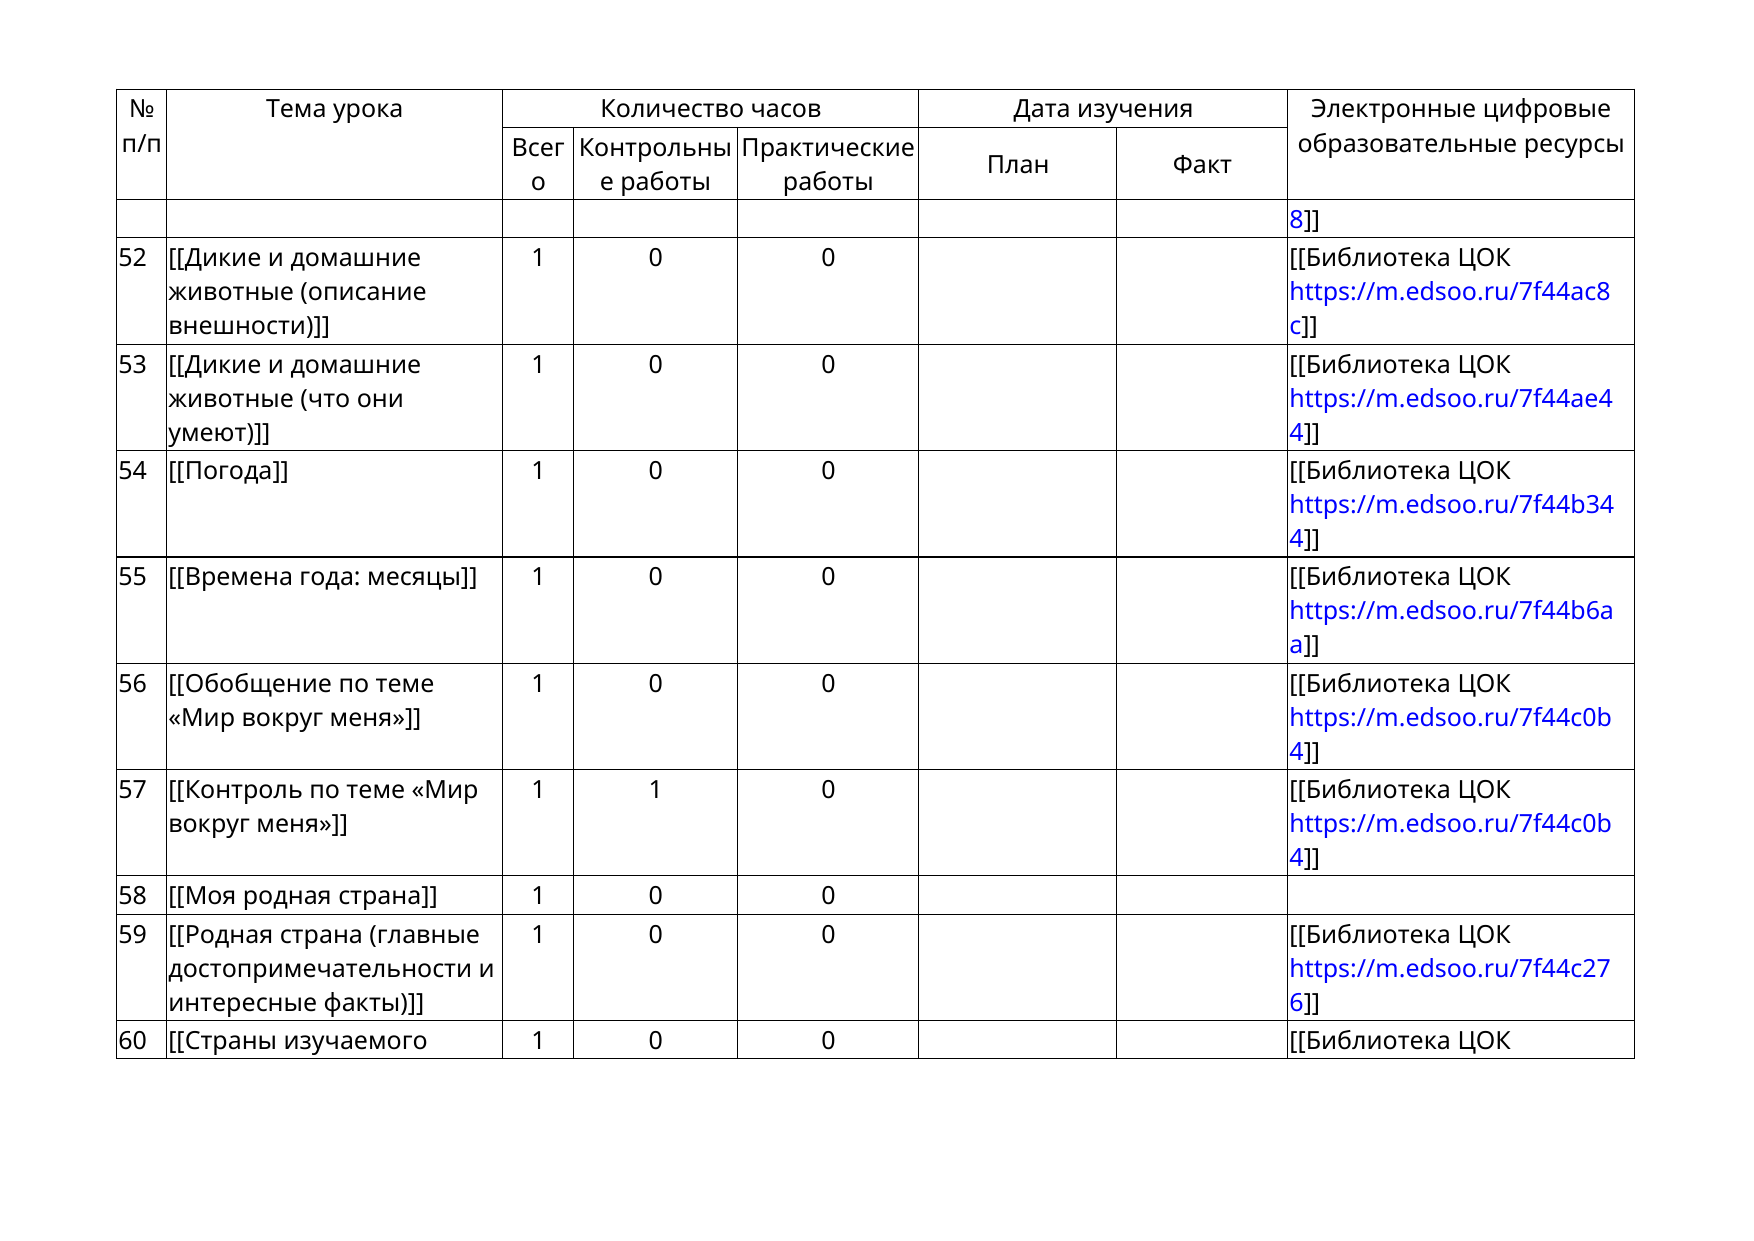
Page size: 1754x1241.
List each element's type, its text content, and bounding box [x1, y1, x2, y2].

table_cell [[Библиотека ЦОК https://m.edsoo.ru/7f44c0b4]] [1288, 664, 1634, 769]
table_cell 1 [503, 558, 573, 663]
table_header Тема урока [167, 90, 502, 199]
table_cell 52 [117, 238, 166, 344]
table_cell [167, 1021, 502, 1058]
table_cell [167, 200, 502, 237]
table_cell [[Библиотека ЦОК https://m.edsoo.ru/7f44ae44]] [1288, 345, 1634, 450]
table_cell [1117, 558, 1287, 663]
table_cell 1 [503, 451, 573, 556]
table_cell [[Моя родная страна]] [167, 876, 502, 914]
table_cell 1 [574, 770, 737, 875]
table_cell 54 [117, 451, 166, 556]
table_cell 53 [117, 345, 166, 450]
table_cell 1 [503, 664, 573, 769]
table_cell [919, 664, 1116, 769]
table_cell Контрольные работы [574, 128, 737, 199]
table_cell [1117, 238, 1287, 344]
table_cell [[Погода]] [167, 451, 502, 556]
table_cell [[Библиотека ЦОК https://m.edsoo.ru/7f44c276]] [1288, 915, 1634, 1020]
table_cell 59 [117, 915, 166, 1020]
table_cell [919, 451, 1116, 556]
table_cell 57 [117, 770, 166, 875]
table_cell [1117, 200, 1287, 237]
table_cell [1288, 1021, 1634, 1058]
table_cell [[Библиотека ЦОК https://m.edsoo.ru/7f44b6aa]] [1288, 558, 1634, 663]
table_cell 0 [738, 770, 918, 875]
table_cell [1288, 200, 1634, 237]
table_cell 0 [574, 345, 737, 450]
table_cell 1 [503, 876, 573, 914]
table_cell 0 [574, 876, 737, 914]
table_cell 0 [738, 558, 918, 663]
table_cell 1 [503, 238, 573, 344]
table_cell 1 [503, 770, 573, 875]
table_cell 58 [117, 876, 166, 914]
table_cell [[Родная страна (главные достопримечательности и интересные факты)]] [167, 915, 502, 1020]
table_cell [1117, 345, 1287, 450]
table_cell Всего [503, 128, 573, 199]
table_header № п/п [117, 90, 166, 199]
table_cell 0 [738, 345, 918, 450]
table_cell [1117, 915, 1287, 1020]
table_cell Факт [1117, 128, 1287, 199]
table_cell 51 [117, 200, 166, 237]
table_cell [1117, 1021, 1287, 1058]
table_cell 0 [738, 451, 918, 556]
table_cell 0 [738, 915, 918, 1020]
table_cell Практические работы [738, 128, 918, 199]
table_cell 1 [503, 915, 573, 1020]
table_cell 0 [738, 200, 918, 237]
table_cell [[Обобщение по теме «Мир вокруг меня»]] [167, 664, 502, 769]
table_cell [919, 876, 1116, 914]
table_cell 1 [503, 345, 573, 450]
table_cell [[Времена года: месяцы]] [167, 558, 502, 663]
table_cell [[Библиотека ЦОК https://m.edsoo.ru/7f44c0b4]] [1288, 770, 1634, 875]
table_cell 0 [738, 1021, 918, 1058]
table_cell 0 [574, 915, 737, 1020]
table_cell 0 [574, 558, 737, 663]
table_header Электронные цифровые образовательные ресурсы [1288, 90, 1634, 199]
table_cell 0 [574, 664, 737, 769]
table_cell [[Контроль по теме «Мир вокруг меня»]] [167, 770, 502, 875]
table_cell [919, 345, 1116, 450]
table_header Дата изучения [919, 90, 1287, 127]
table_cell 1 [503, 1021, 573, 1058]
table_cell [1117, 876, 1287, 914]
table_cell 0 [738, 238, 918, 344]
table_cell 1 [503, 200, 573, 237]
table_cell 0 [738, 876, 918, 914]
table_cell [919, 558, 1116, 663]
table_cell 60 [117, 1021, 166, 1058]
table_cell [919, 200, 1116, 237]
table_cell 0 [574, 451, 737, 556]
table_cell [[Дикие и домашние животные (описание внешности)]] [167, 238, 502, 344]
table_cell [919, 238, 1116, 344]
table_cell 0 [574, 238, 737, 344]
table_cell [1117, 664, 1287, 769]
table_cell [1117, 770, 1287, 875]
table_cell [919, 915, 1116, 1020]
table_cell [[Библиотека ЦОК https://m.edsoo.ru/7f44b344]] [1288, 451, 1634, 556]
table_cell [[Библиотека ЦОК https://m.edsoo.ru/7f44ac8c]] [1288, 238, 1634, 344]
table_cell [1117, 451, 1287, 556]
table_cell [[Дикие и домашние животные (что они умеют)]] [167, 345, 502, 450]
table_cell [919, 770, 1116, 875]
table_cell 56 [117, 664, 166, 769]
table_cell 55 [117, 558, 166, 663]
table_cell План [919, 128, 1116, 199]
table_cell 0 [738, 664, 918, 769]
table_cell [1288, 876, 1634, 914]
table_header Количество часов [503, 90, 918, 127]
table_cell 0 [574, 200, 737, 237]
table_cell [919, 1021, 1116, 1058]
table_cell 0 [574, 1021, 737, 1058]
